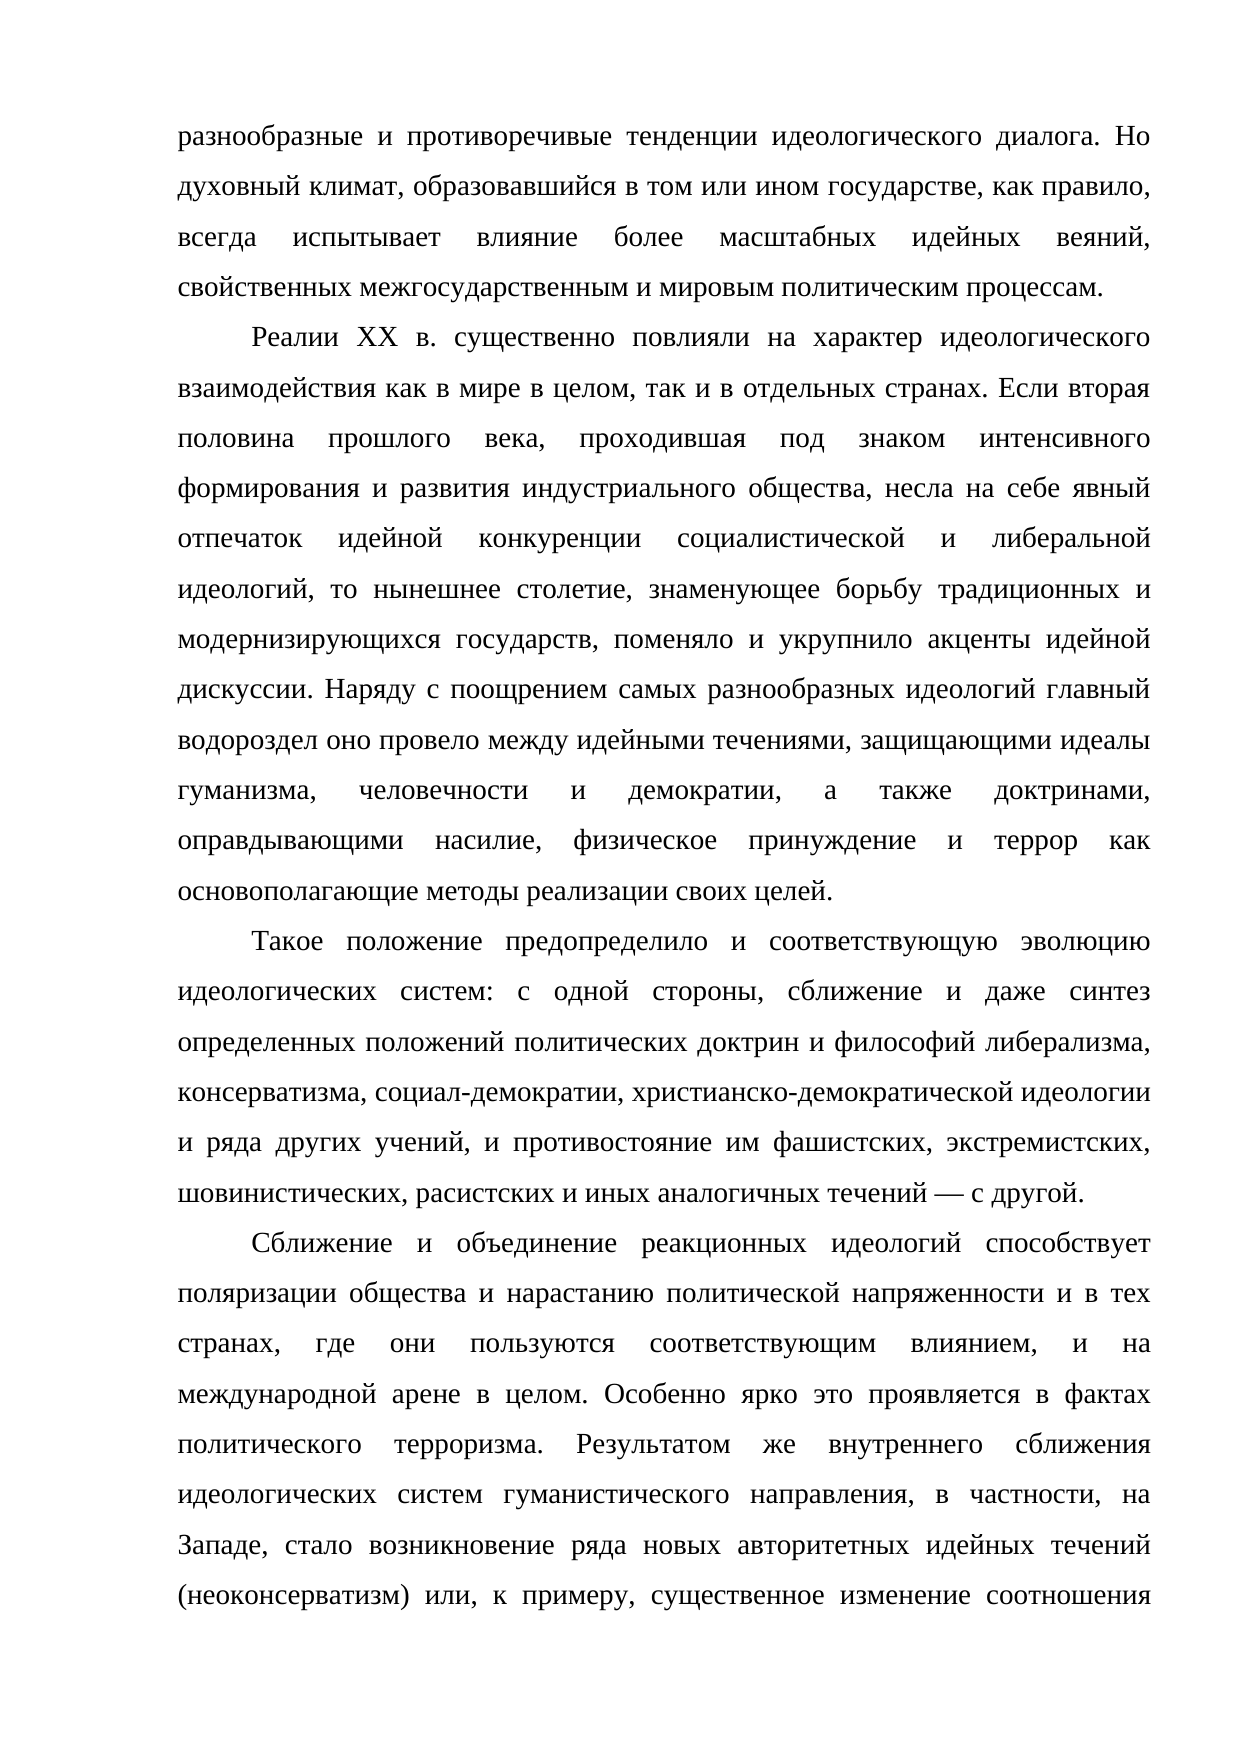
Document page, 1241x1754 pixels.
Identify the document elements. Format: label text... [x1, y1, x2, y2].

text Реалии XX в. существенно повлияли на характер идеологического взаимодействия как в мире в целом, так и в отдельных странах. Если вторая половина прошлого века, проходившая под знаком интенсивного формирования и развития индустриального общества, несла на себе явный отпечаток идейной конкуренции социалистической и либеральной идеологий, то нынешнее столетие, знаменующее борьбу традиционных и модернизирующихся государств, поменяло и укрупнило акценты идейной дискуссии. Наряду с поощрением самых разнообразных идеологий главный водороздел оно провело между идейными течениями, защищающими идеалы гуманизма, человечности и демократии, а также доктринами, оправдывающими насилие, физическое принуждение и террор как основополагающие методы реализации своих целей. [177, 319, 1152, 906]
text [177, 1225, 1152, 1611]
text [177, 118, 1152, 303]
text Такое положение предопределило и соответствующую эволюцию идеологических систем: с одной стороны, сближение и даже синтез определенных положений политических доктрин и философий либерализма, консерватизма, социал-демократии, христианско-демократической идеологии и ряда других учений, и противостояние им фашистских, экстремистских, шовинистических, расистских и иных аналогичных течений — с другой. [177, 923, 1152, 1208]
